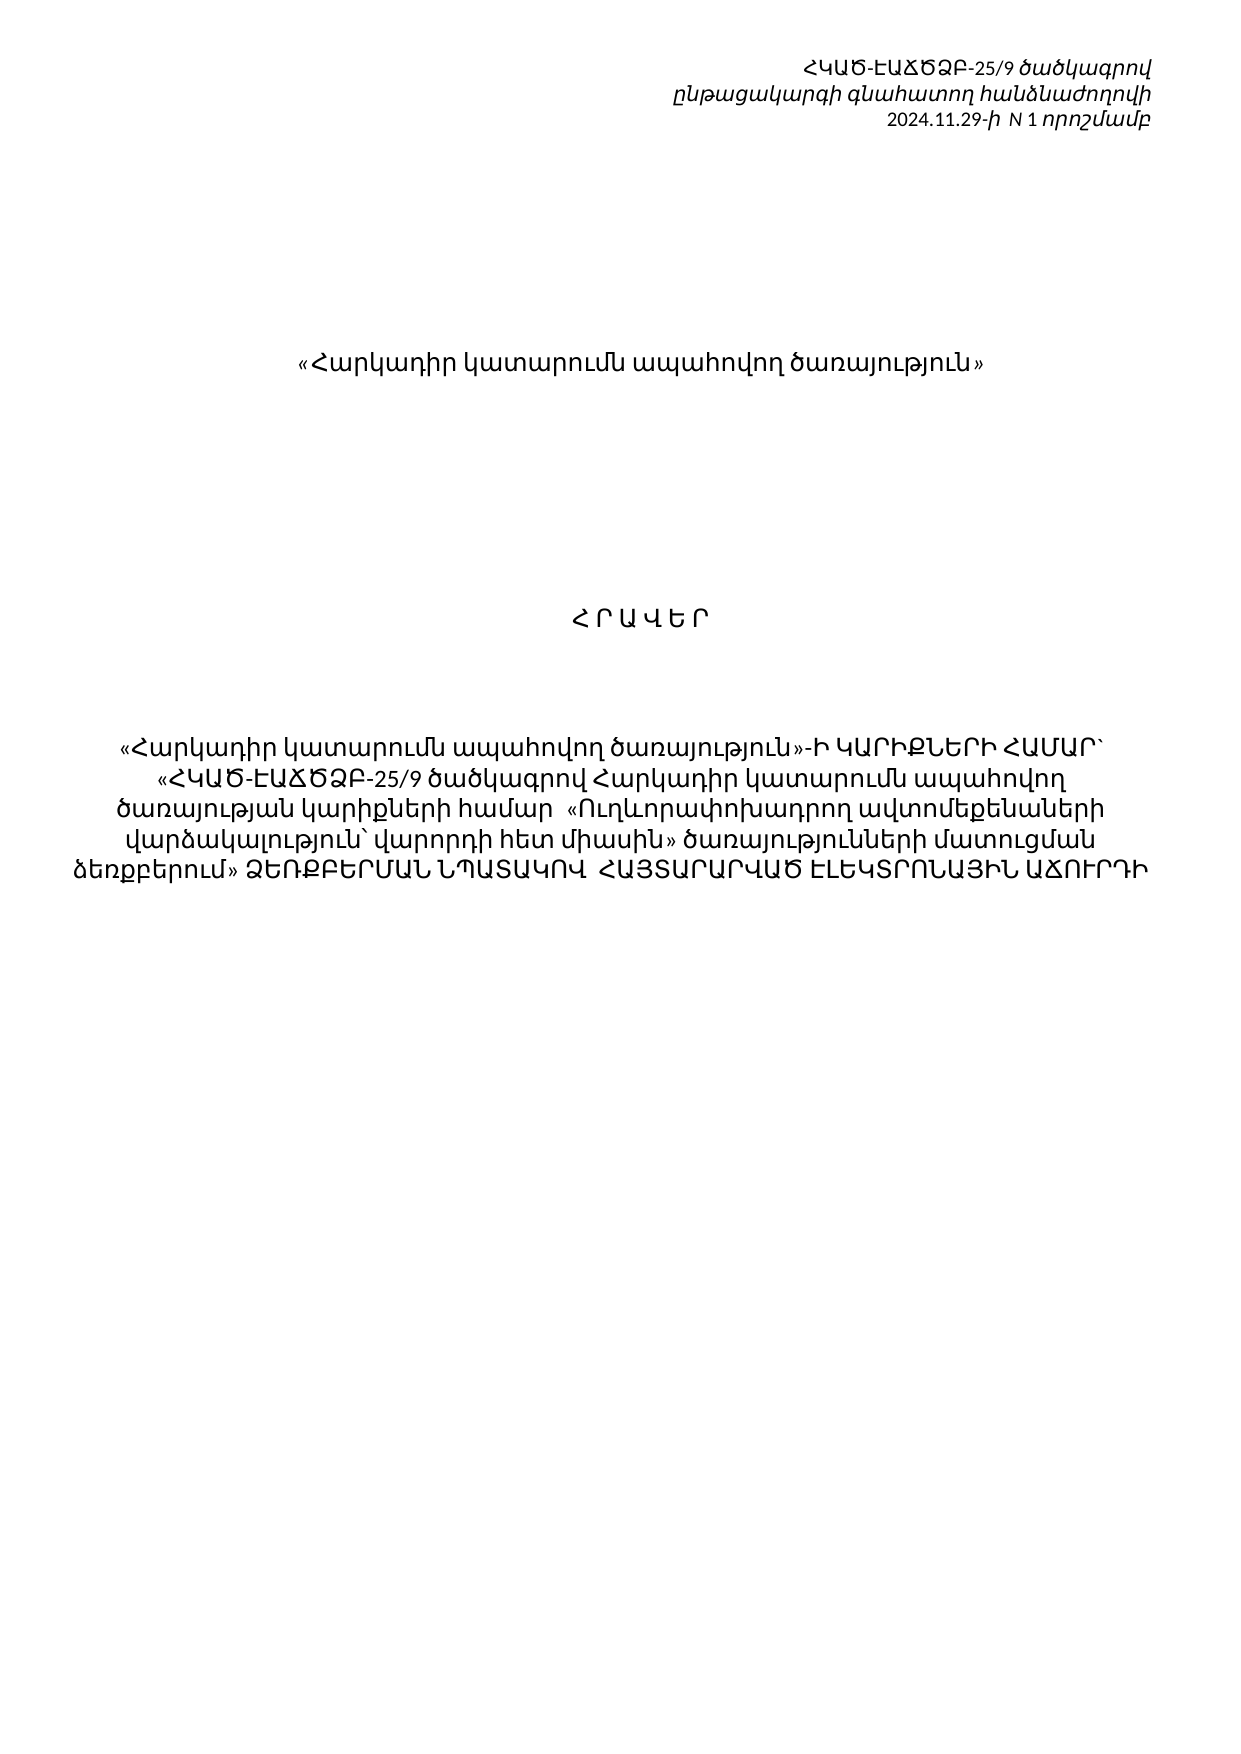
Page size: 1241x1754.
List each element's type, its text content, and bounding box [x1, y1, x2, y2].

text «Հարկադիր կատարումն ապահովող ծառայություն»-Ի ԿԱՐԻՔՆԵՐԻ ՀԱՄԱՐ` «ՀԿԱԾ-ԷԱՃԾՁԲ-25/9 ծածկագրով Հարկադիր կատարումն ապահովող ծառայության կարիքների համար «Ուղևորափոխադրող ավտոմեքենաների վարձակալություն՝ վարորդի հետ միասին» ծառայությունների մատուցման ձեռքբերում» ՁԵՌՔԲԵՐՄԱՆ ՆՊԱՏԱԿՈՎ ՀԱՅՏԱՐԱՐՎԱԾ ԷԼԵԿՏՐՈՆԱՅԻՆ ԱՃՈՒՐԴԻ [69, 732, 1152, 885]
text ընթացակարգի գնահատող հանձնաժողովի [69, 81, 1152, 106]
text Հ Ր Ա Վ Ե Ր [69, 603, 1152, 634]
text « Հարկադիր կատարումն ապահովող ծառայություն» [69, 347, 1152, 377]
text ՀԿԱԾ-ԷԱՃԾՁԲ-25/9 ծածկագրով [69, 56, 1152, 81]
text 2024.11.29 -ի N 1 որոշմամբ [69, 106, 1152, 132]
